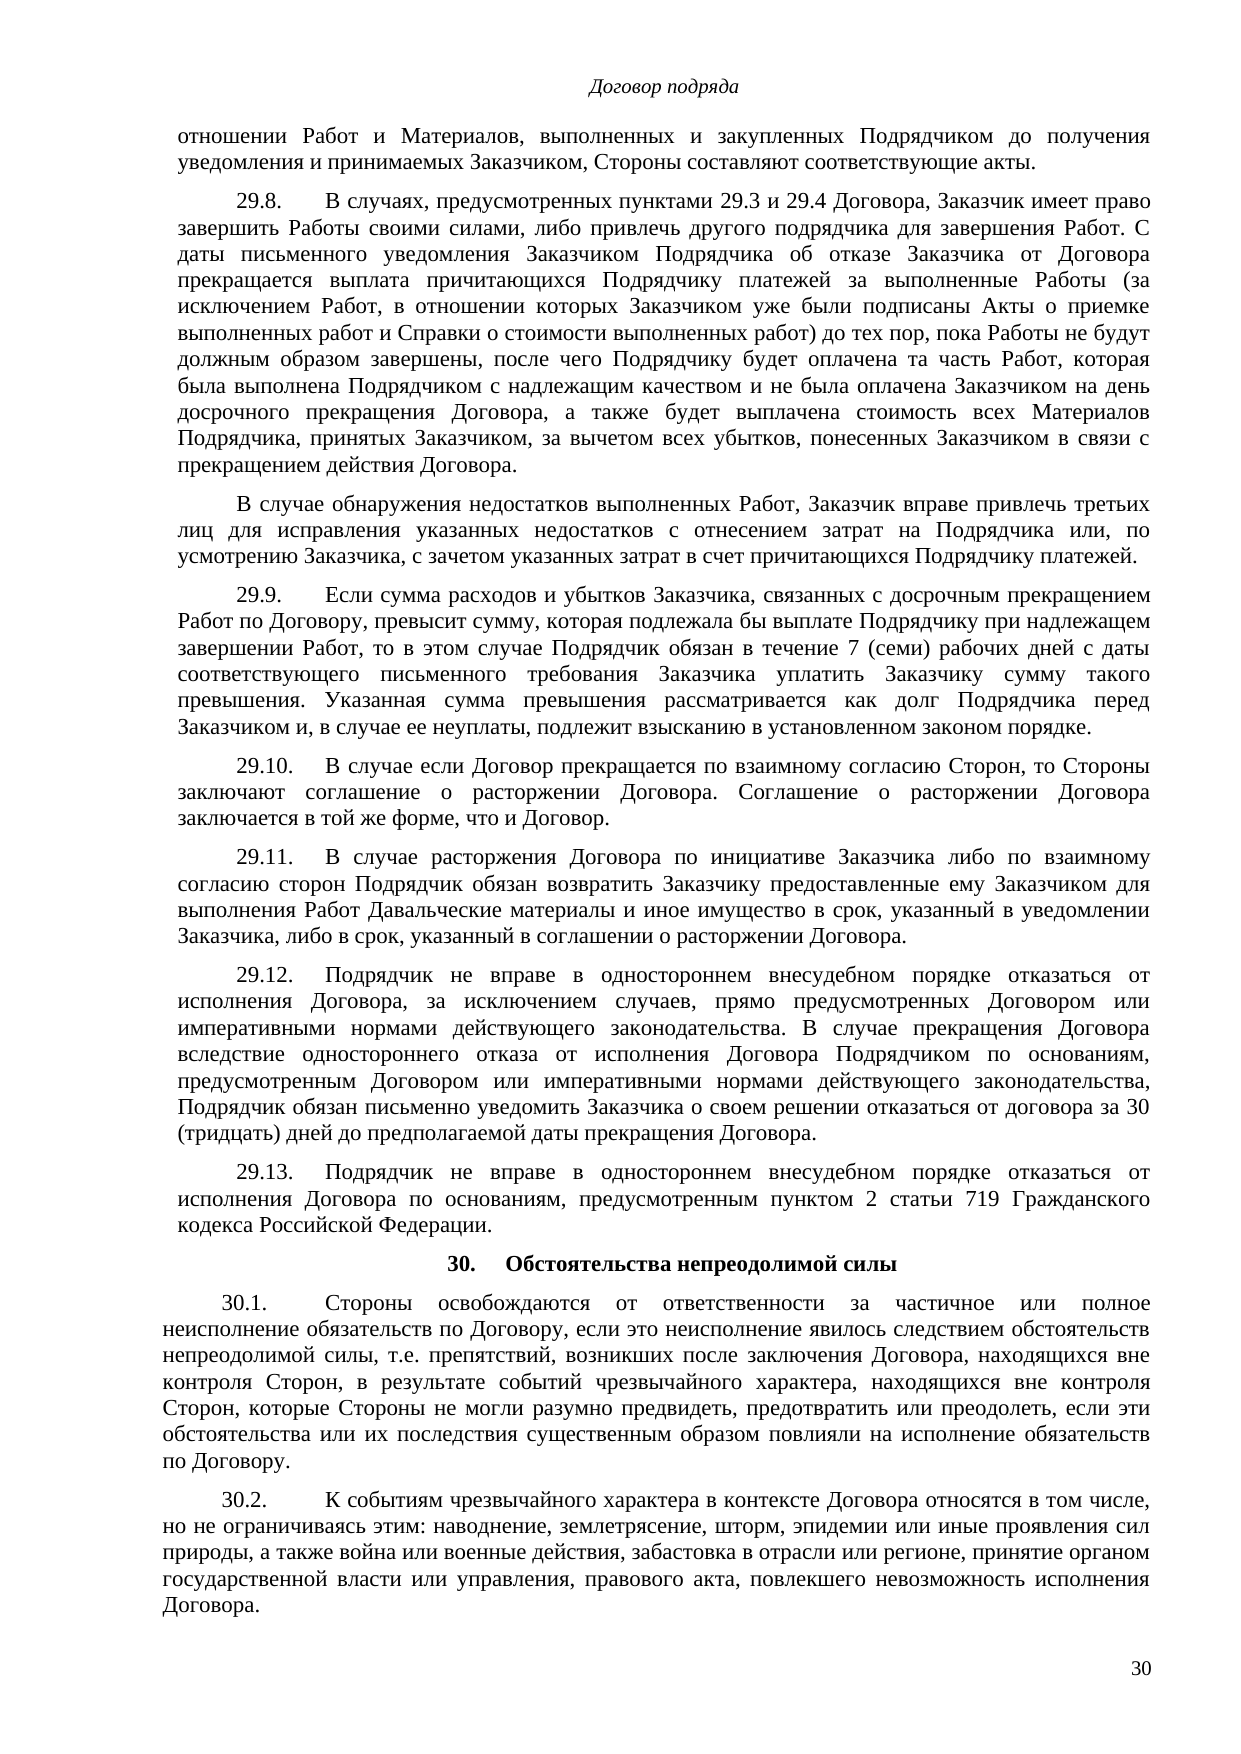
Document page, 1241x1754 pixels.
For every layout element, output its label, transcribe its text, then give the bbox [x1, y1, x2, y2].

text К событиям чрезвычайного характера в контексте Договора относятся в том числе, но не ограничиваясь этим: наводнение, землетрясение, шторм, эпидемии или иные проявления сил природы, а также война или военные действия, забастовка в отрасли или регионе, принятие органом государственной власти или управления, правового акта, повлекшего невозможность исполнения Договора. [162, 1486, 1152, 1617]
text Подрядчик не вправе в одностороннем внесудебном порядке отказаться от исполнения Договора, за исключением случаев, прямо предусмотренных Договором или императивными нормами действующего законодательства. В случае прекращения Договора вследствие одностороннего отказа от исполнения Договора Подрядчиком по основаниям, предусмотренным Договором или императивными нормами действующего законодательства, Подрядчик обязан письменно уведомить Заказчика о своем решении отказаться от договора за 30 (тридцать) дней до предполагаемой даты прекращения Договора. [177, 961, 1152, 1146]
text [177, 122, 1152, 175]
text Стороны освобождаются от ответственности за частичное или полное неисполнение обязательств по Договору, если это неисполнение явилось следствием обстоятельств непреодолимой силы, т.е. препятствий, возникших после заключения Договора, находящихся вне контроля Сторон, в результате событий чрезвычайного характера, находящихся вне контроля Сторон, которые Стороны не могли разумно предвидеть, предотвратить или преодолеть, если эти обстоятельства или их последствия существенным образом повлияли на исполнение обязательств по Договору. [162, 1289, 1152, 1473]
text В случае расторжения Договора по инициативе Заказчика либо по взаимному согласию сторон Подрядчик обязан возвратить Заказчику предоставленные ему Заказчиком для выполнения Работ Давальческие материалы и иное имущество в срок, указанный в уведомлении Заказчика, либо в срок, указанный в соглашении о расторжении Договора. [177, 843, 1152, 949]
text Подрядчик не вправе в одностороннем внесудебном порядке отказаться от исполнения Договора по основаниям, предусмотренным пунктом 2 статьи 719 Гражданского кодекса Российской Федерации. [177, 1158, 1152, 1237]
text Обстоятельства непреодолимой силы [177, 1250, 1152, 1276]
text Если сумма расходов и убытков Заказчика, связанных с досрочным прекращением Работ по Договору, превысит сумму, которая подлежала бы выплате Подрядчику при надлежащем завершении Работ, то в этом случае Подрядчик обязан в течение 7 (семи) рабочих дней с даты соответствующего письменного требования Заказчика уплатить Заказчику сумму такого превышения. Указанная сумма превышения рассматривается как долг Подрядчика перед Заказчиком и, в случае ее неуплаты, подлежит взысканию в установленном законом порядке. [177, 581, 1152, 739]
text В случаях, предусмотренных пунктами 29.3 и 29.4 Договора, Заказчик имеет право завершить Работы своими силами, либо привлечь другого подрядчика для завершения Работ. С даты письменного уведомления Заказчиком Подрядчика об отказе Заказчика от Договора прекращается выплата причитающихся Подрядчику платежей за выполненные Работы (за исключением Работ, в отношении которых Заказчиком уже были подписаны Акты о приемке выполненных работ и Справки о стоимости выполненных работ) до тех пор, пока Работы не будут должным образом завершены, после чего Подрядчику будет оплачена та часть Работ, которая была выполнена Подрядчиком с надлежащим качеством и не была оплачена Заказчиком на день досрочного прекращения Договора, а также будет выплачена стоимость всех Материалов Подрядчика, принятых Заказчиком, за вычетом всех убытков, понесенных Заказчиком в связи с прекращением действия Договора. [177, 187, 1152, 477]
text В случае если Договор прекращается по взаимному согласию Сторон, то Стороны заключают соглашение о расторжении Договора. Соглашение о расторжении Договора заключается в той же форме, что и Договор. [177, 752, 1152, 831]
list В случае обнаружения недостатков выполненных Работ, Заказчик вправе привлечь третьих лиц для исправления указанных недостатков с отнесением затрат на Подрядчика или, по усмотрению Заказчика, с зачетом указанных затрат в счет причитающихся Подрядчику платежей. [177, 489, 1152, 569]
